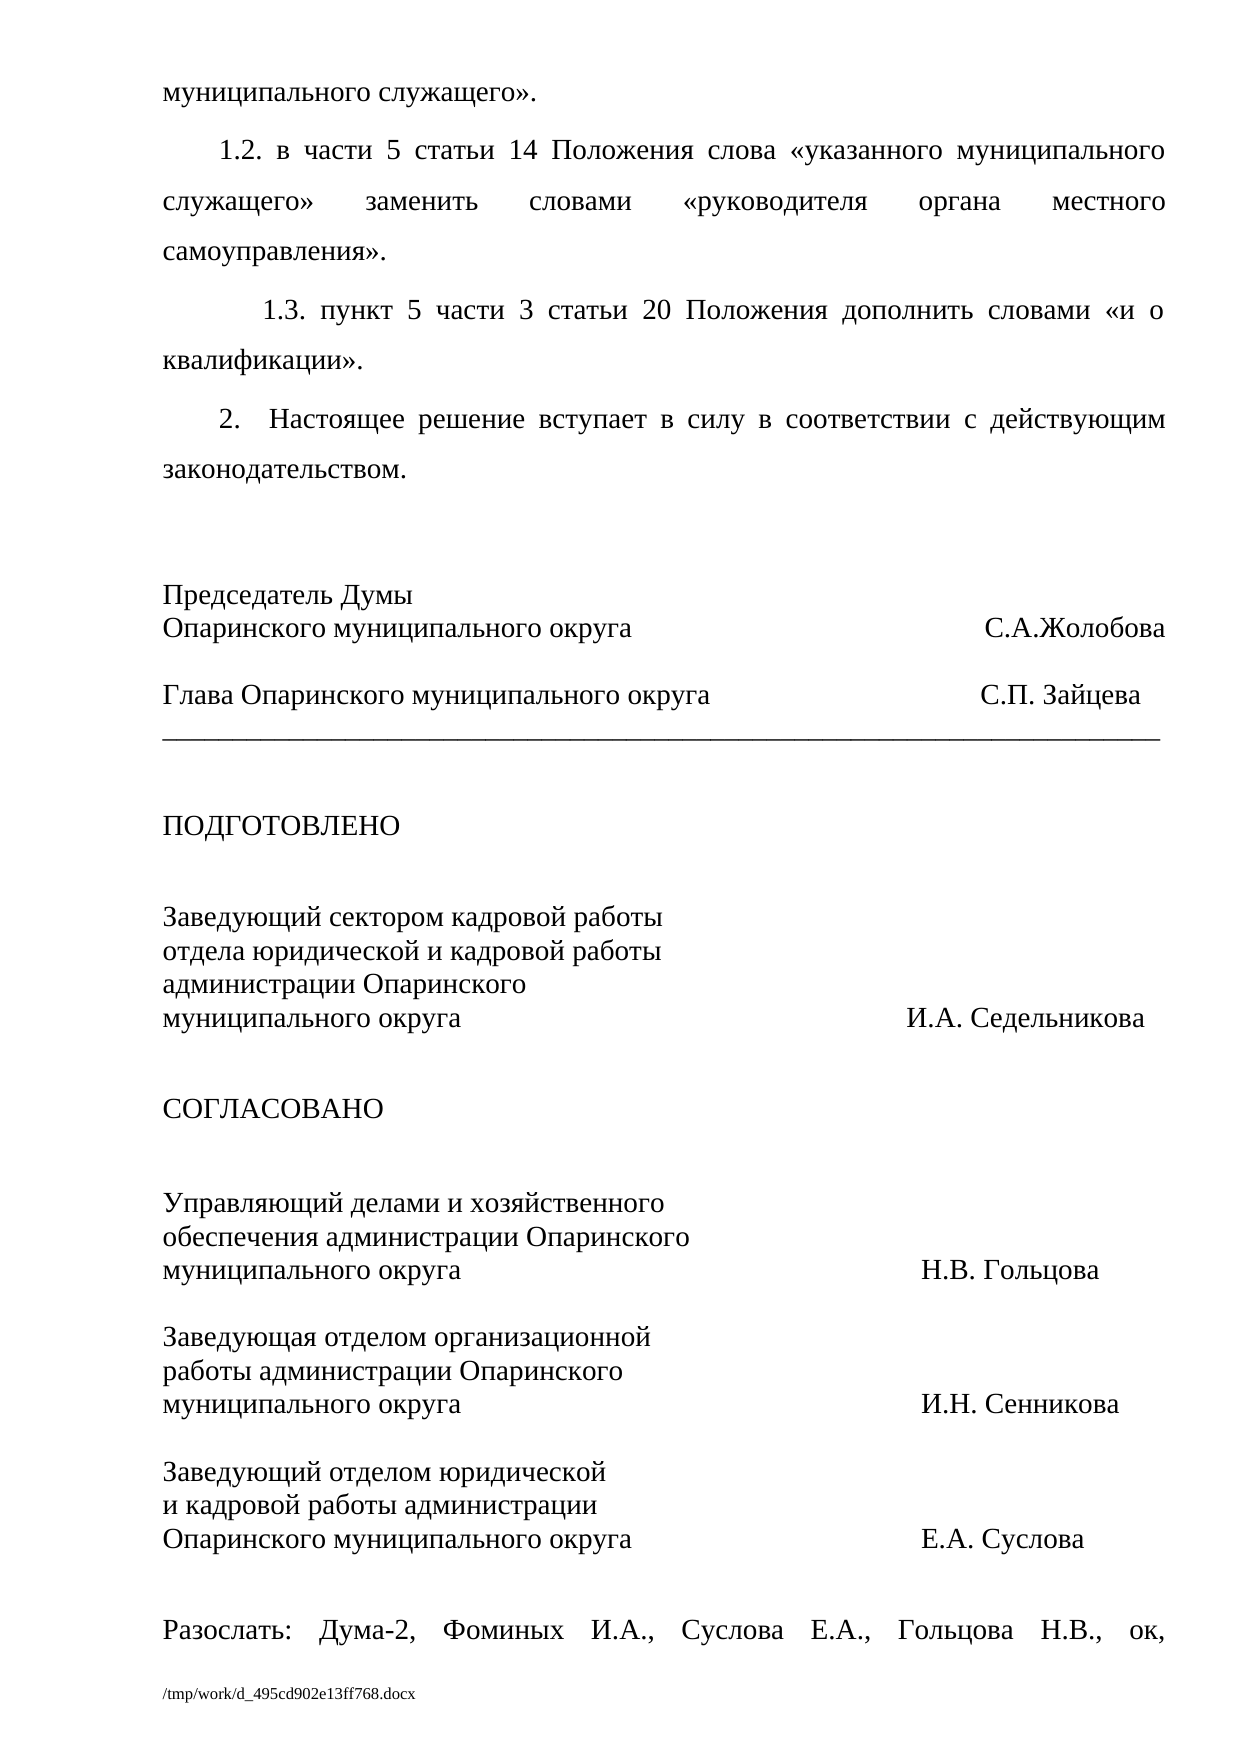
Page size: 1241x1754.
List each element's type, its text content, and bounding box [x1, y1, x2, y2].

text муниципального округа Н.В. Гольцова [162, 1252, 1167, 1286]
text Заведующая отделом организационной [162, 1319, 1167, 1353]
text Заведующий отделом юридической [162, 1454, 1167, 1487]
text администрации Опаринского [162, 966, 1167, 1000]
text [162, 1612, 1167, 1645]
text СОГЛАСОВАНО [162, 1091, 1167, 1124]
text Управляющий делами и хозяйственного [162, 1185, 1167, 1219]
text Глава Опаринского муниципального округа С.П. Зайцева [162, 677, 1167, 711]
text Опаринского муниципального округа С.А.Жолобова [162, 610, 1196, 644]
text и кадровой работы администрации [162, 1487, 1167, 1521]
text Председатель Думы [162, 577, 1167, 610]
text обеспечения администрации Опаринского [162, 1219, 1167, 1252]
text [162, 74, 1167, 107]
text работы администрации Опаринского [162, 1353, 1167, 1387]
text _______________________________________________________________________ [162, 711, 1167, 743]
text 2. Настоящее решение вступает в силу в соответствии с действующим законодательством. [162, 401, 1167, 484]
text отдела юридической и кадровой работы [162, 933, 1167, 966]
text 1.3. пункт 5 части 3 статьи 20 Положения дополнить словами «и о квалификации». [162, 292, 1167, 376]
text муниципального округа И.Н. Сенникова [162, 1387, 1167, 1420]
text муниципального округа И.А. Седельникова [162, 1000, 1167, 1033]
text ПОДГОТОВЛЕНО [162, 808, 1167, 842]
text Заведующий сектором кадровой работы [162, 899, 1167, 933]
text 1.2. в части 5 статьи 14 Положения слова «указанного муниципального служащего» заменить словами «руководителя органа местного самоуправления». [162, 132, 1167, 267]
text Опаринского муниципального округа Е.А. Суслова [162, 1521, 1167, 1554]
